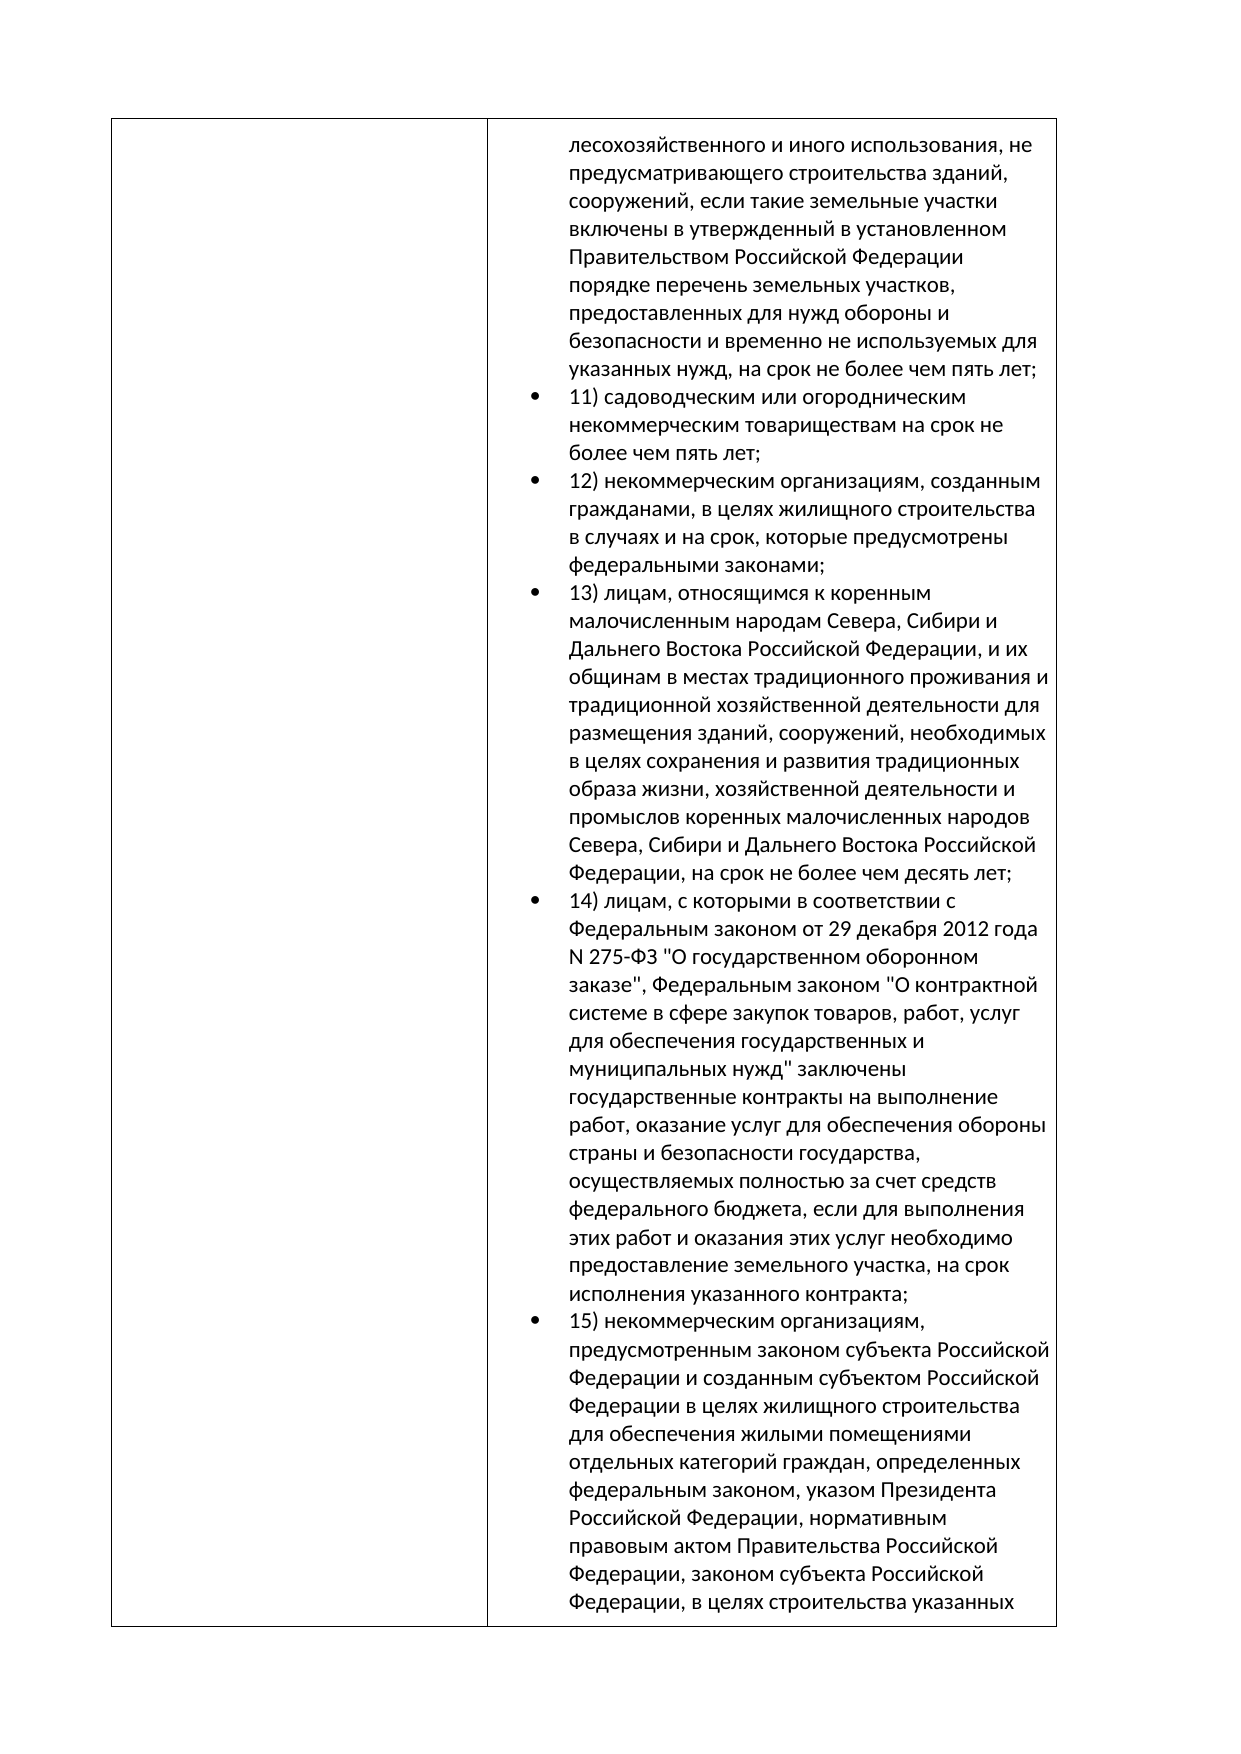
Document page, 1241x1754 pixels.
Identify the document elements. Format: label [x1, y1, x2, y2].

table_cell [488, 119, 1056, 1626]
table_cell [112, 119, 487, 1626]
